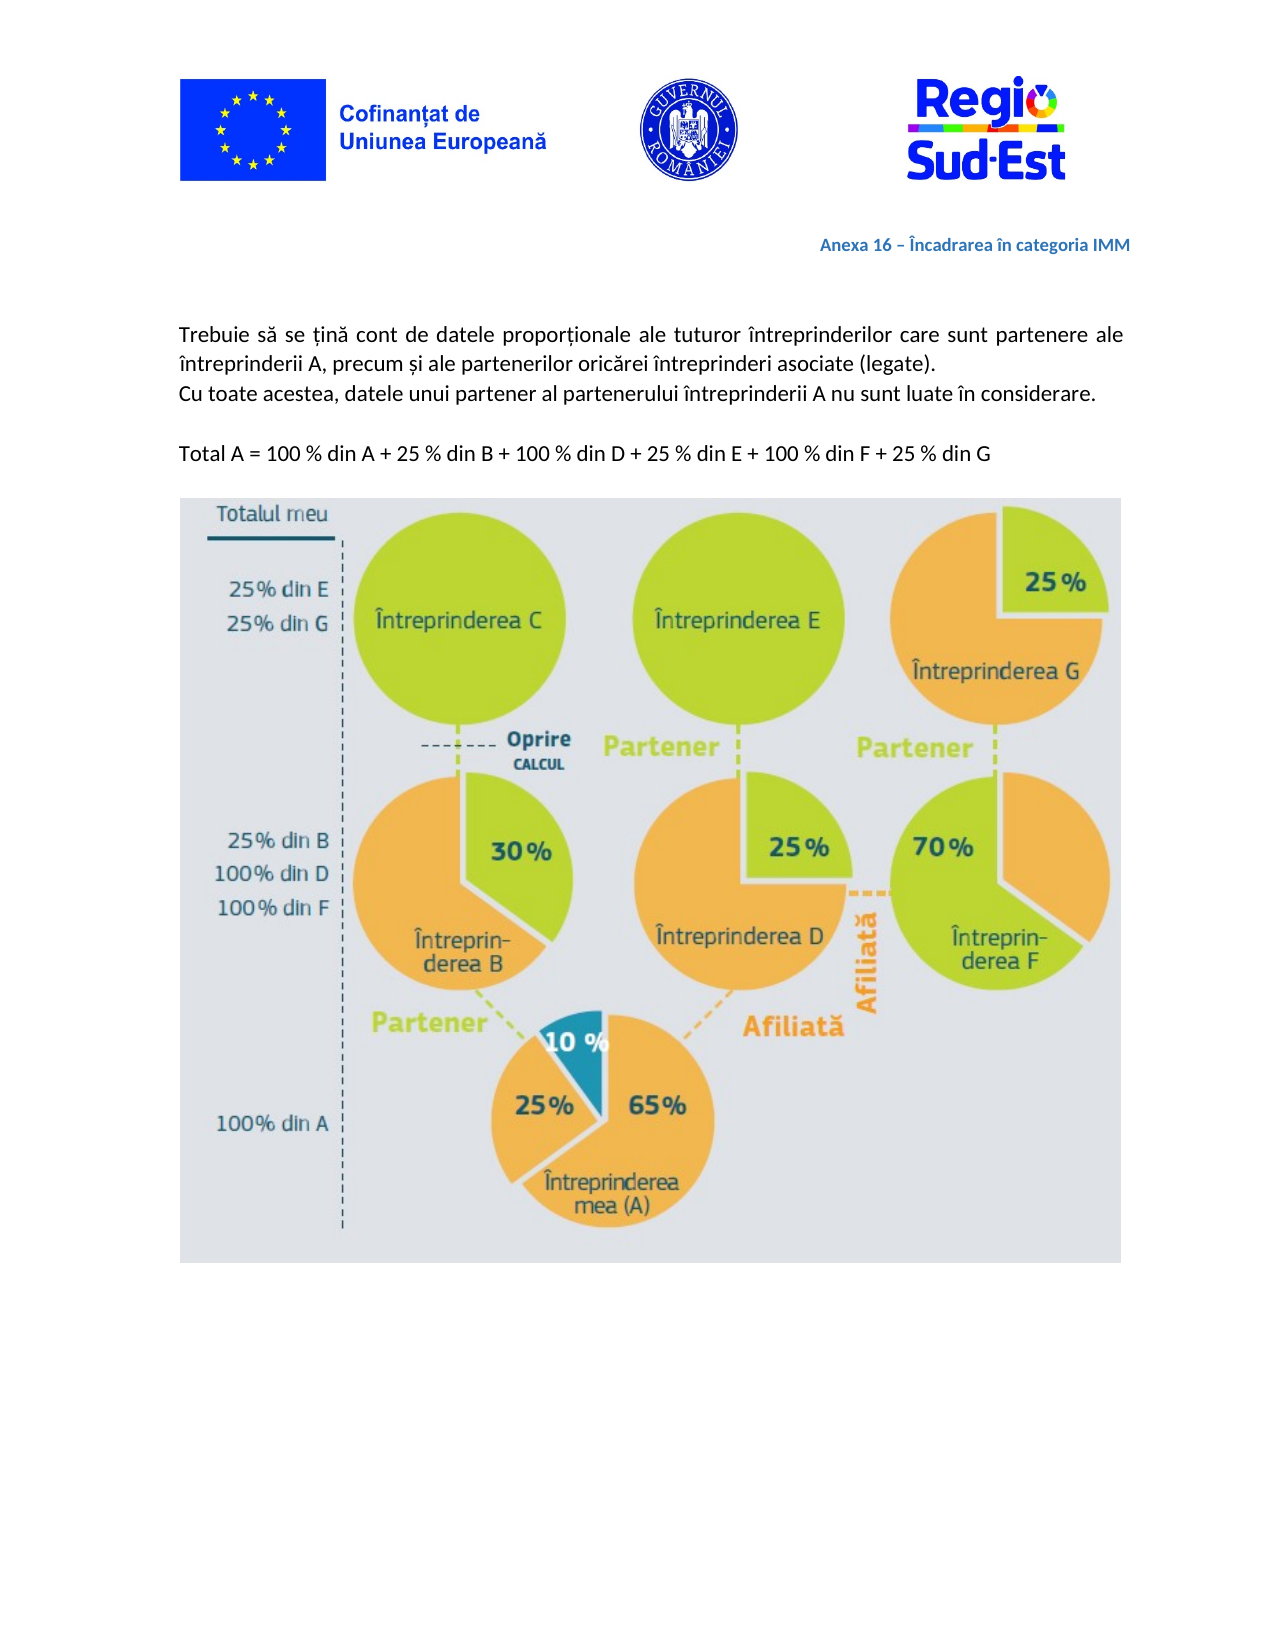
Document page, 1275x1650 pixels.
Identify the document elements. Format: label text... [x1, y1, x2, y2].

text Cu toate acestea, datele unui partener al partenerului întreprinderii A nu sunt luate în considerare. [178, 379, 1126, 407]
picture [180, 498, 1121, 1263]
text Trebuie să se țină cont de datele proporționale ale tuturor întreprinderilor care sunt partenere ale întreprinderii A, precum și ale partenerilor oricărei întreprinderi asociate (legate). [178, 320, 1126, 377]
picture [180, 76, 1066, 182]
text Total A = 100 % din A + 25 % din B + 100 % din D + 25 % din E + 100 % din F + 25 % din G [178, 439, 1126, 467]
